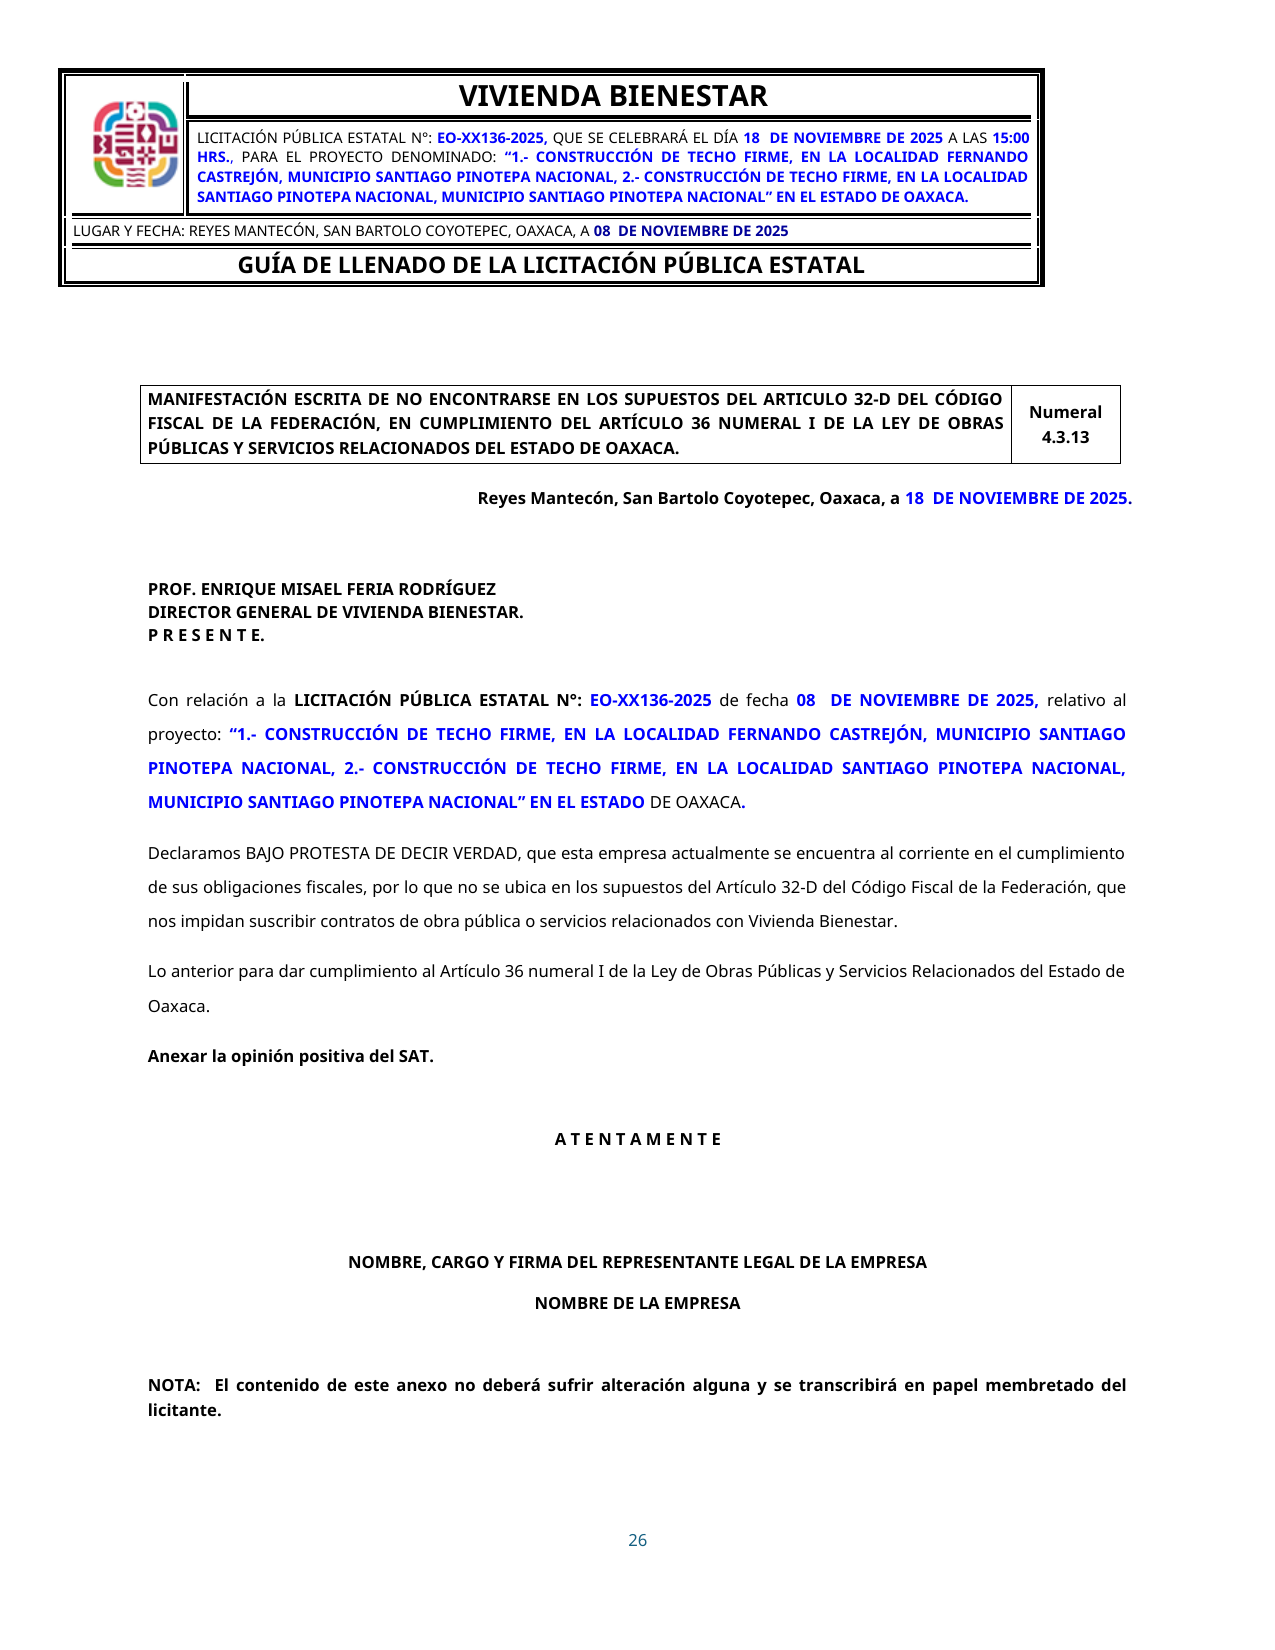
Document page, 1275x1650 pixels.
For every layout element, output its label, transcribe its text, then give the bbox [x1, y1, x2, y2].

picture [184, 93, 189, 193]
list Lo anterior para dar cumplimiento al Artículo 36 numeral I de la Ley de Obras Públicas y Servicios Relacionados del Estado de Oaxaca. [148, 960, 1127, 1017]
text NOMBRE DE LA EMPRESA [148, 1292, 1127, 1314]
text PROF. ENRIQUE MISAEL FERIA RODRÍGUEZ [148, 577, 1127, 600]
text NOTA: El contenido de este anexo no deberá sufrir alteración alguna y se transcribirá en papel membretado del licitante. [148, 1374, 1127, 1421]
table_header Numeral 4.3.13 [1012, 386, 1120, 463]
text P R E S E N T E. [148, 624, 1127, 647]
text NOMBRE, CARGO Y FIRMA DEL REPRESENTANTE LEGAL DE LA EMPRESA [148, 1251, 1127, 1273]
picture [82, 93, 183, 193]
text Anexar la opinión positiva del SAT. [148, 1045, 1127, 1068]
text Reyes Mantecón, San Bartolo Coyotepec, Oaxaca, a 18 DE NOVIEMBRE DE 2025. [148, 486, 1132, 509]
list Con relación a la LICITACIÓN PÚBLICA ESTATAL N°: EO-XX136-2025 de fecha 08 DE NOVIEMBRE DE 2025, relativo al proyecto: “1.- CONSTRUCCIÓN DE TECHO FIRME, EN LA LOCALIDAD FERNANDO CASTREJÓN, MUNICIPIO SANTIAGO PINOTEPA NACIONAL, 2.- CONSTRUCCIÓN DE TECHO FIRME, EN LA LOCALIDAD SANTIAGO PINOTEPA NACIONAL, MUNICIPIO SANTIAGO PINOTEPA NACIONAL” EN EL ESTADO DE OAXACA. [148, 688, 1127, 813]
table_header MANIFESTACIÓN ESCRITA DE NO ENCONTRARSE EN LOS SUPUESTOS DEL ARTICULO 32-D DEL CÓDIGO FISCAL DE LA FEDERACIÓN, EN CUMPLIMIENTO DEL ARTÍCULO 36 NUMERAL I DE LA LEY DE OBRAS PÚBLICAS Y SERVICIOS RELACIONADOS DEL ESTADO DE OAXACA. [141, 386, 1011, 463]
text A T E N T A M E N T E [148, 1127, 1127, 1150]
text DIRECTOR GENERAL DE VIVIENDA BIENESTAR. [148, 601, 1127, 623]
list Declaramos BAJO PROTESTA DE DECIR VERDAD, que esta empresa actualmente se encuentra al corriente en el cumplimiento de sus obligaciones fiscales, por lo que no se ubica en los supuestos del Artículo 32-D del Código Fiscal de la Federación, que nos impidan suscribir contratos de obra pública o servicios relacionados con Vivienda Bienestar. [148, 841, 1127, 932]
